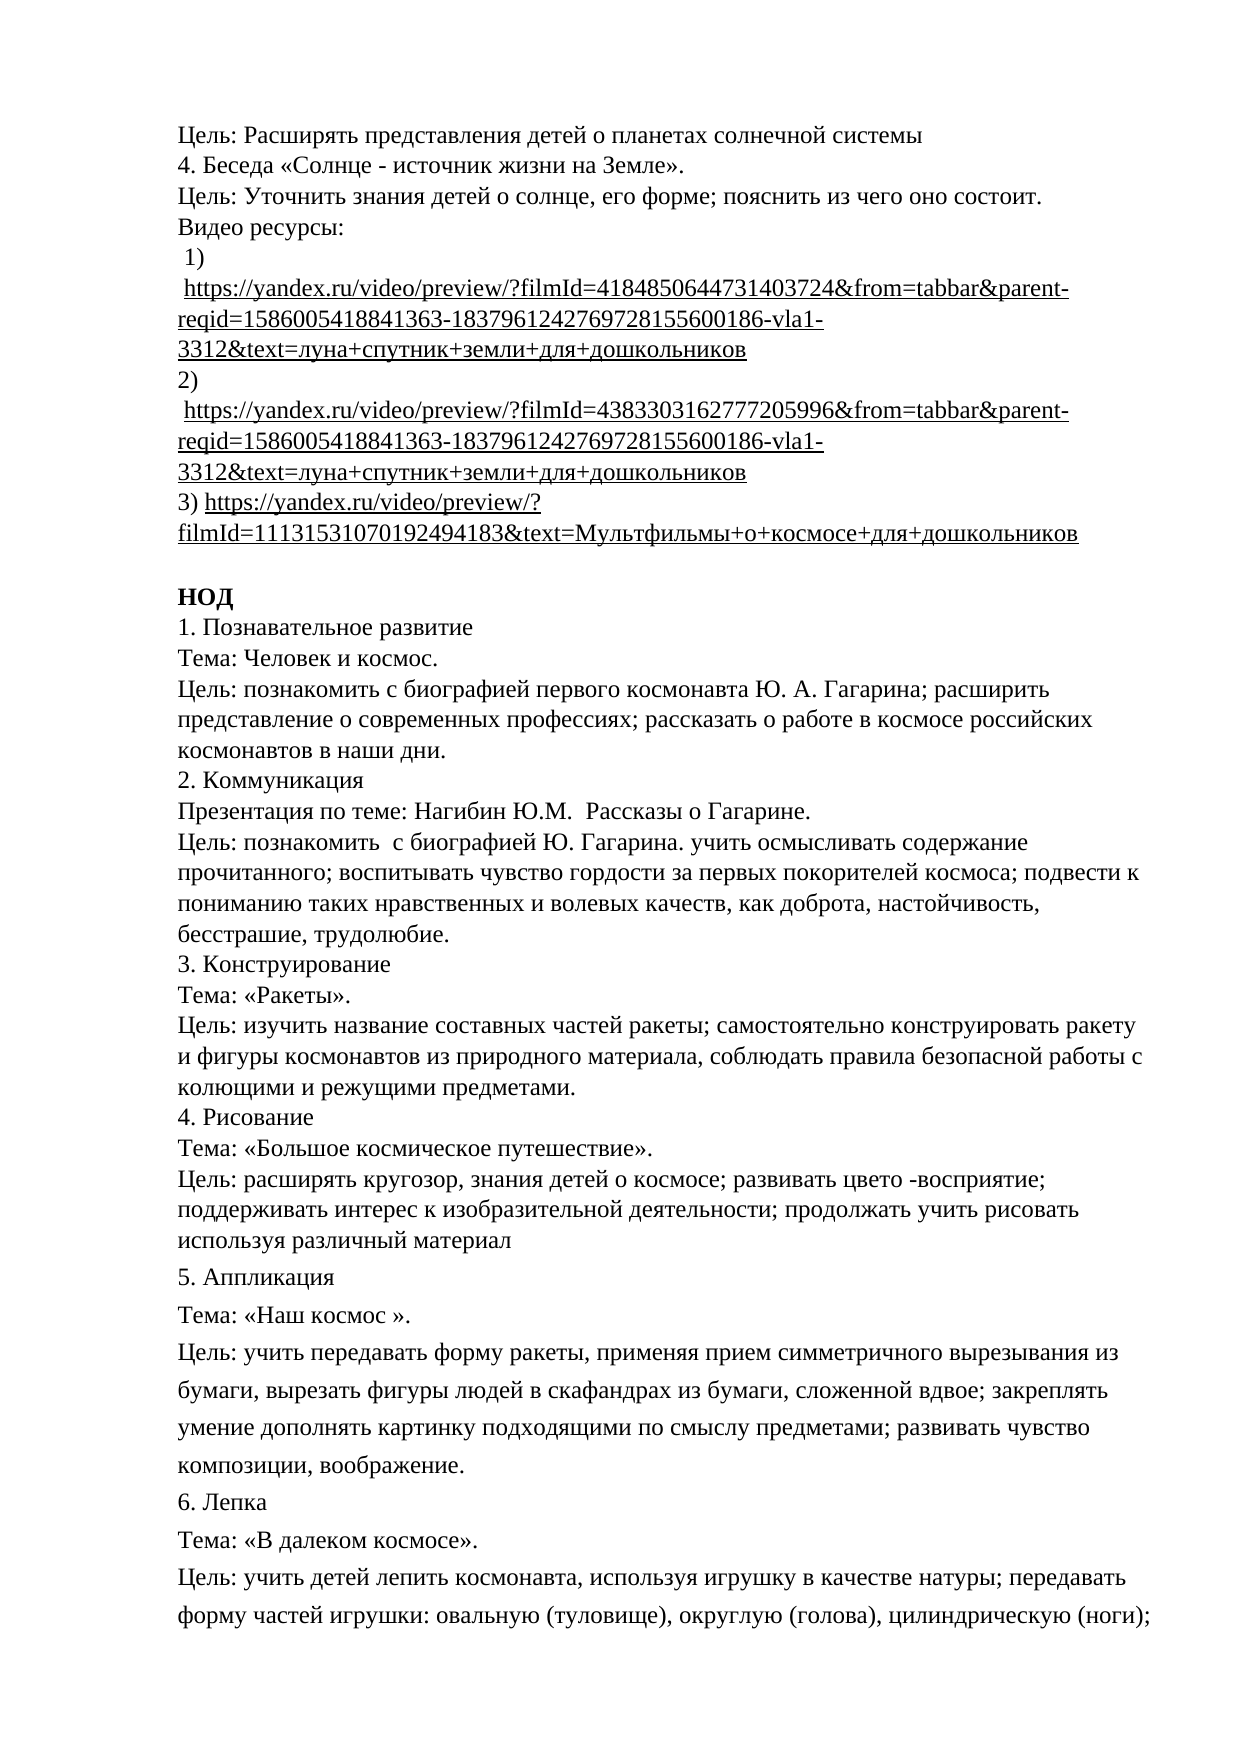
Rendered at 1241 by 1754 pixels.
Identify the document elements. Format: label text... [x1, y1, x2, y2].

text 2) [177, 363, 1152, 394]
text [177, 1254, 1152, 1629]
text https://yandex.ru/video/preview/?filmId=4184850644731403724&from=tabbar&parent-reqid=1586005418841363-1837961242769728155600186-vla1-3312&text=луна+спутник+земли+для+дошкольников [177, 271, 1152, 363]
text 1) [177, 241, 1152, 271]
text НОД [177, 577, 1152, 611]
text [177, 118, 1152, 210]
text https://yandex.ru/video/preview/?filmId=4383303162777205996&from=tabbar&parent-reqid=1586005418841363-1837961242769728155600186-vla1-3312&text=луна+спутник+земли+для+дошкольников [177, 394, 1152, 486]
text 1. Познавательное развитие [177, 611, 1152, 641]
text Тема: Человек и космос. Цель: познакомить с биографией первого космонавта Ю. А. Гагарина; расширить представление о современных профессиях; рассказать о работе в космосе российских космонавтов в наши дни. 2. Коммуникация Презентация по теме: Нагибин Ю.М. Рассказы о Гагарине. Цель: познакомить с биографией Ю. Гагарина. учить осмысливать содержание прочитанного; воспитывать чувство гордости за первых покорителей космоса; подвести к пониманию таких нравственных и волевых качеств, как доброта, настойчивость, бесстрашие, трудолюбие. 3. Конструирование Тема: «Ракеты». Цель: изучить название составных частей ракеты; самостоятельно конструировать ракету и фигуры космонавтов из природного материала, соблюдать правила безопасной работы с колющими и режущими предметами. 4. Рисование Тема: «Большое космическое путешествие». Цель: расширять кругозор, знания детей о космосе; развивать цвето -восприятие; поддерживать интерес к изобразительной деятельности; продолжать учить рисовать используя различный материал [177, 641, 1152, 1254]
text 3) https://yandex.ru/video/preview/?filmId=11131531070192494183&text=Мультфильмы+о+космосе+для+дошкольников [177, 486, 1152, 547]
text Видео ресурсы: [177, 210, 1152, 241]
